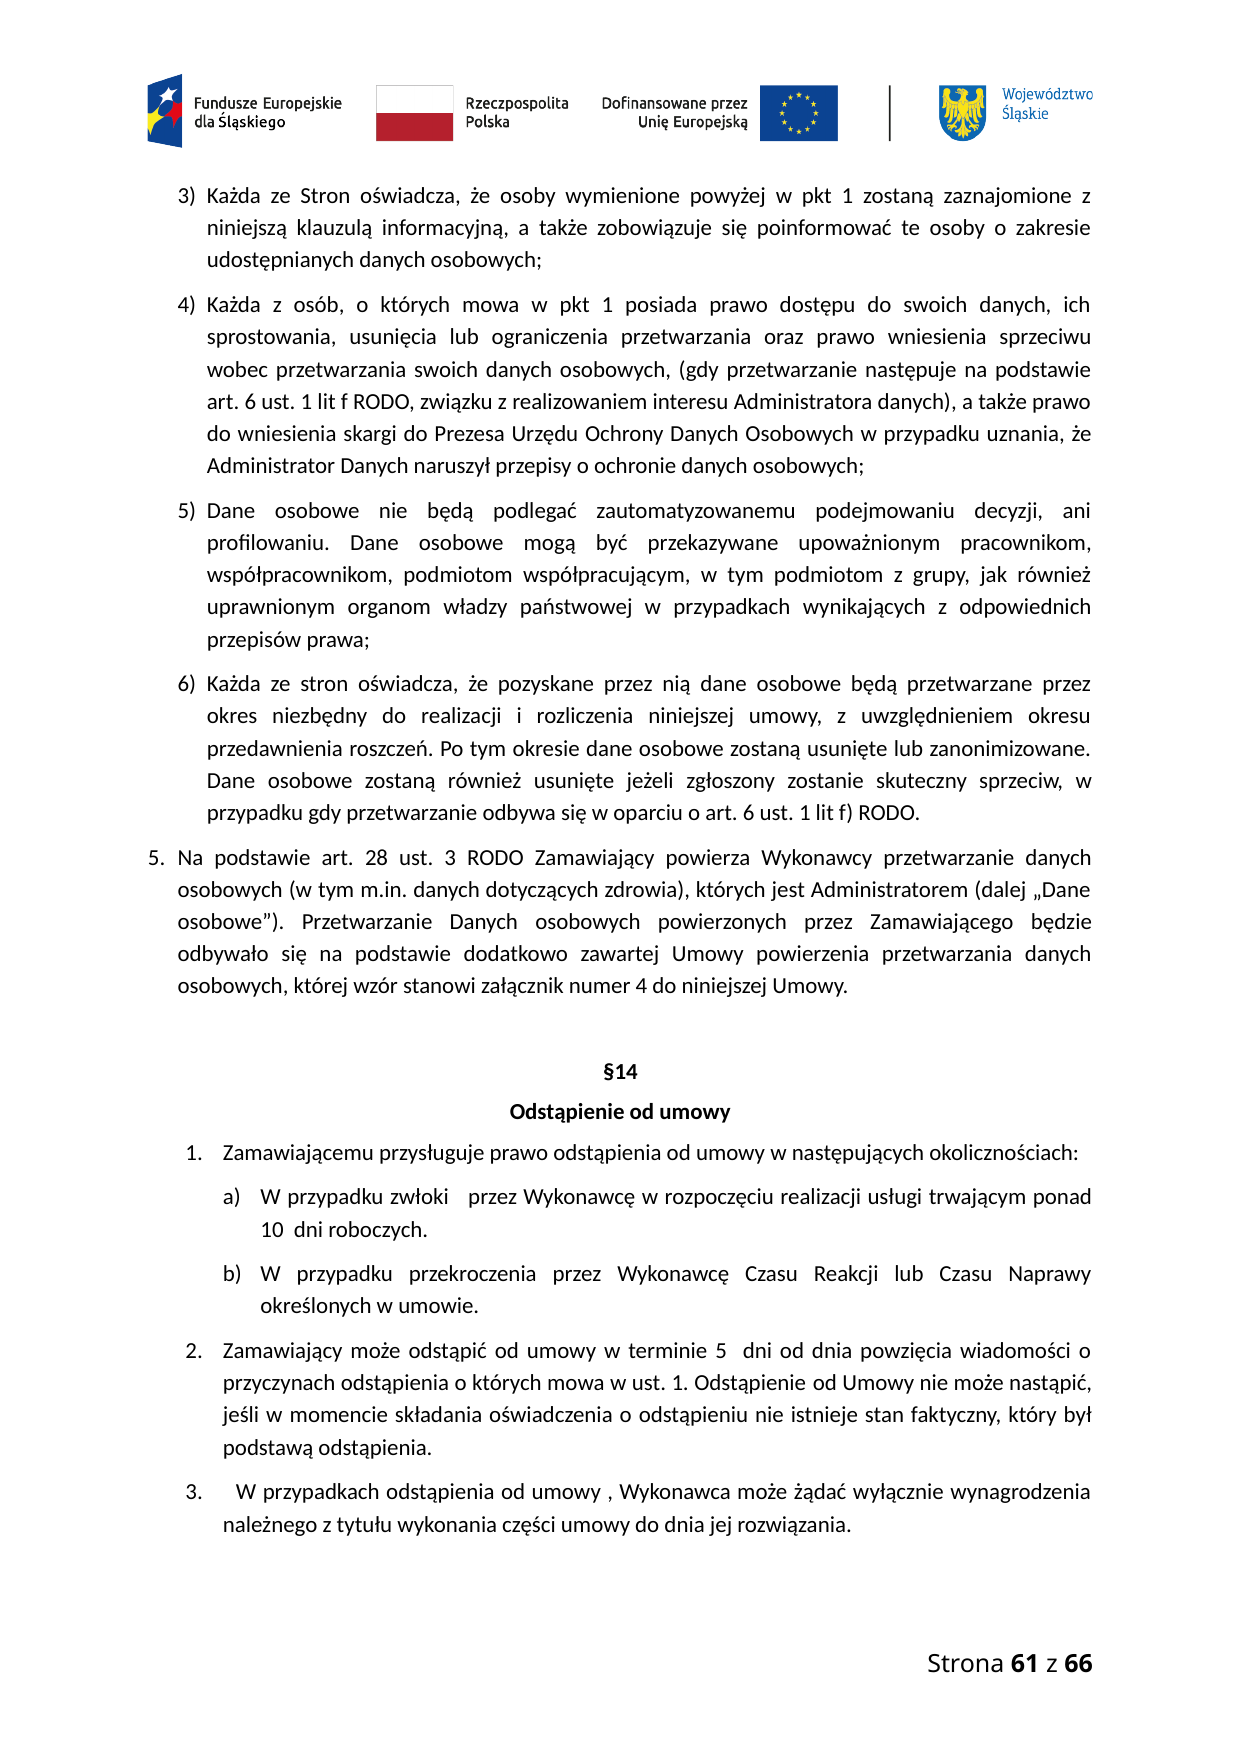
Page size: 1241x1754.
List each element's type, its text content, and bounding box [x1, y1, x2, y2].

list Każda ze stron oświadcza, że pozyskane przez nią dane osobowe będą przetwarzane przez okres niezbędny do realizacji i rozliczenia niniejszej umowy, z uwzględnieniem okresu przedawnienia roszczeń. Po tym okresie dane osobowe zostaną usunięte lub zanonimizowane. Dane osobowe zostaną również usunięte jeżeli zgłoszony zostanie skuteczny sprzeciw, w przypadku gdy przetwarzanie odbywa się w oparciu o art. 6 ust. 1 lit f) RODO. [177, 669, 1093, 826]
list W przypadku zwłoki przez Wykonawcę w rozpoczęciu realizacji usługi trwającym ponad 10 dni roboczych. [223, 1182, 1093, 1243]
list W przypadku przekroczenia przez Wykonawcę Czasu Reakcji lub Czasu Naprawy określonych w umowie. [223, 1259, 1093, 1319]
list Na podstawie art. 28 ust. 3 RODO Zamawiający powierza Wykonawcy przetwarzanie danych osobowych (w tym m.in. danych dotyczących zdrowia), których jest Administratorem (dalej „Dane osobowe”). Przetwarzanie Danych osobowych powierzonych przez Zamawiającego będzie odbywało się na podstawie dodatkowo zawartej Umowy powierzenia przetwarzania danych osobowych, której wzór stanowi załącznik numer 4 do niniejszej Umowy. [148, 843, 1093, 999]
text §14 [148, 1057, 1093, 1085]
list Dane osobowe nie będą podlegać zautomatyzowanemu podejmowaniu decyzji, ani profilowaniu. Dane osobowe mogą być przekazywane upoważnionym pracownikom, współpracownikom, podmiotom współpracującym, w tym podmiotom z grupy, jak również uprawnionym organom władzy państwowej w przypadkach wynikających z odpowiednich przepisów prawa; [177, 496, 1093, 653]
list Każda z osób, o których mowa w pkt 1 posiada prawo dostępu do swoich danych, ich sprostowania, usunięcia lub ograniczenia przetwarzania oraz prawo wniesienia sprzeciwu wobec przetwarzania swoich danych osobowych, (gdy przetwarzanie następuje na podstawie art. 6 ust. 1 lit f RODO, związku z realizowaniem interesu Administratora danych), a także prawo do wniesienia skargi do Prezesa Urzędu Ochrony Danych Osobowych w przypadku uznania, że Administrator Danych naruszył przepisy o ochronie danych osobowych; [177, 290, 1093, 479]
list Każda ze Stron oświadcza, że osoby wymienione powyżej w pkt 1 zostaną zaznajomione z niniejszą klauzulą informacyjną, a także zobowiązuje się poinformować te osoby o zakresie udostępnianych danych osobowych; [177, 181, 1093, 274]
list Zamawiającemu przysługuje prawo odstąpienia od umowy w następujących okolicznościach: [185, 1138, 1093, 1166]
text Odstąpienie od umowy [148, 1097, 1093, 1125]
list W przypadkach odstąpienia od umowy , Wykonawca może żądać wyłącznie wynagrodzenia należnego z tytułu wykonania części umowy do dnia jej rozwiązania. [185, 1477, 1093, 1538]
picture [147, 73, 1093, 148]
list Zamawiający może odstąpić od umowy w terminie 5 dni od dnia powzięcia wiadomości o przyczynach odstąpienia o których mowa w ust. 1. Odstąpienie od Umowy nie może nastąpić, jeśli w momencie składania oświadczenia o odstąpieniu nie istnieje stan faktyczny, który był podstawą odstąpienia. [185, 1336, 1093, 1461]
